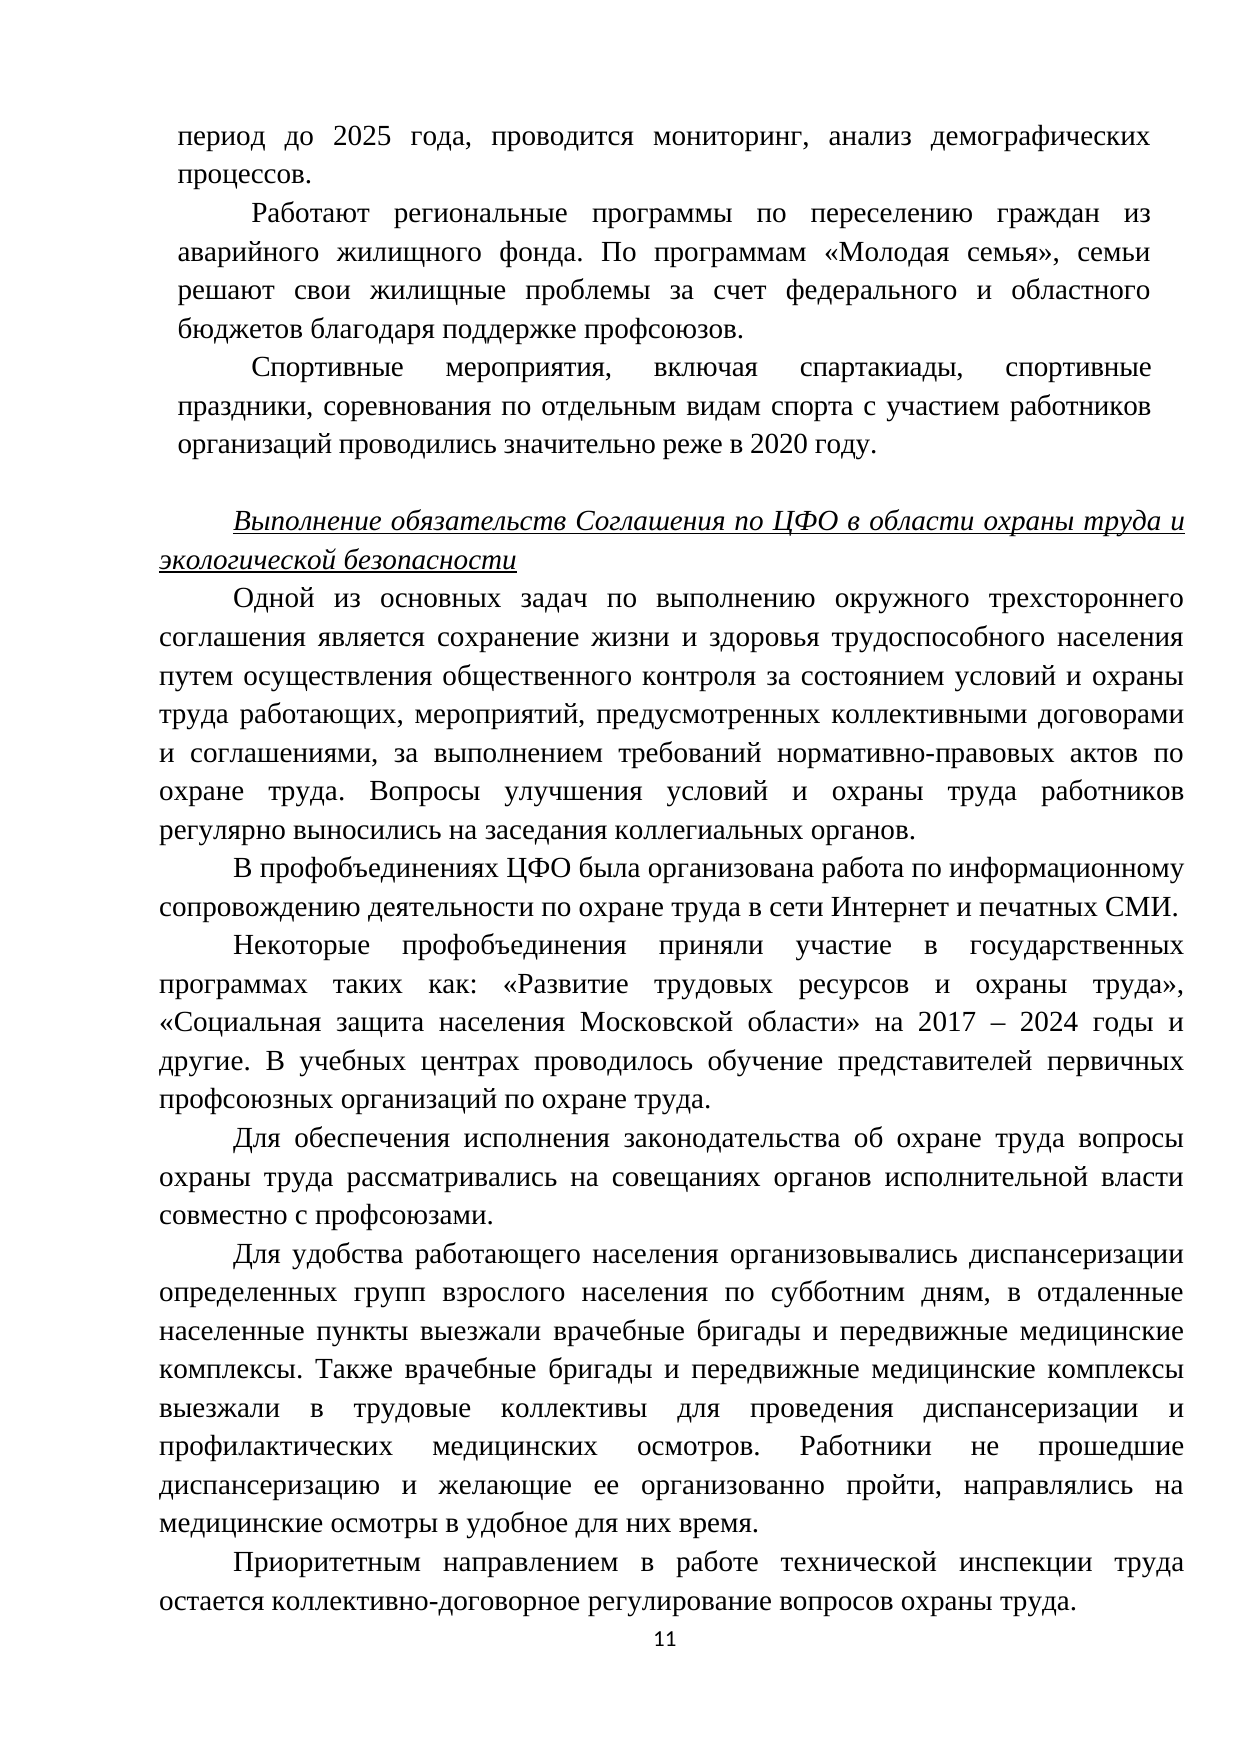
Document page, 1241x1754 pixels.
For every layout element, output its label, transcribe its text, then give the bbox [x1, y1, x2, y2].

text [177, 118, 1152, 190]
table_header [148, 465, 1196, 1620]
text Спортивные мероприятия, включая спартакиады, спортивные праздники, соревнования по отдельным видам спорта с участием работников организаций проводились значительно реже в 2020 году. [177, 349, 1152, 460]
text Работают региональные программы по переселению граждан из аварийного жилищного фонда. По программам «Молодая семья», семьи решают свои жилищные проблемы за счет федерального и областного бюджетов благодаря поддержке профсоюзов. [177, 195, 1152, 344]
